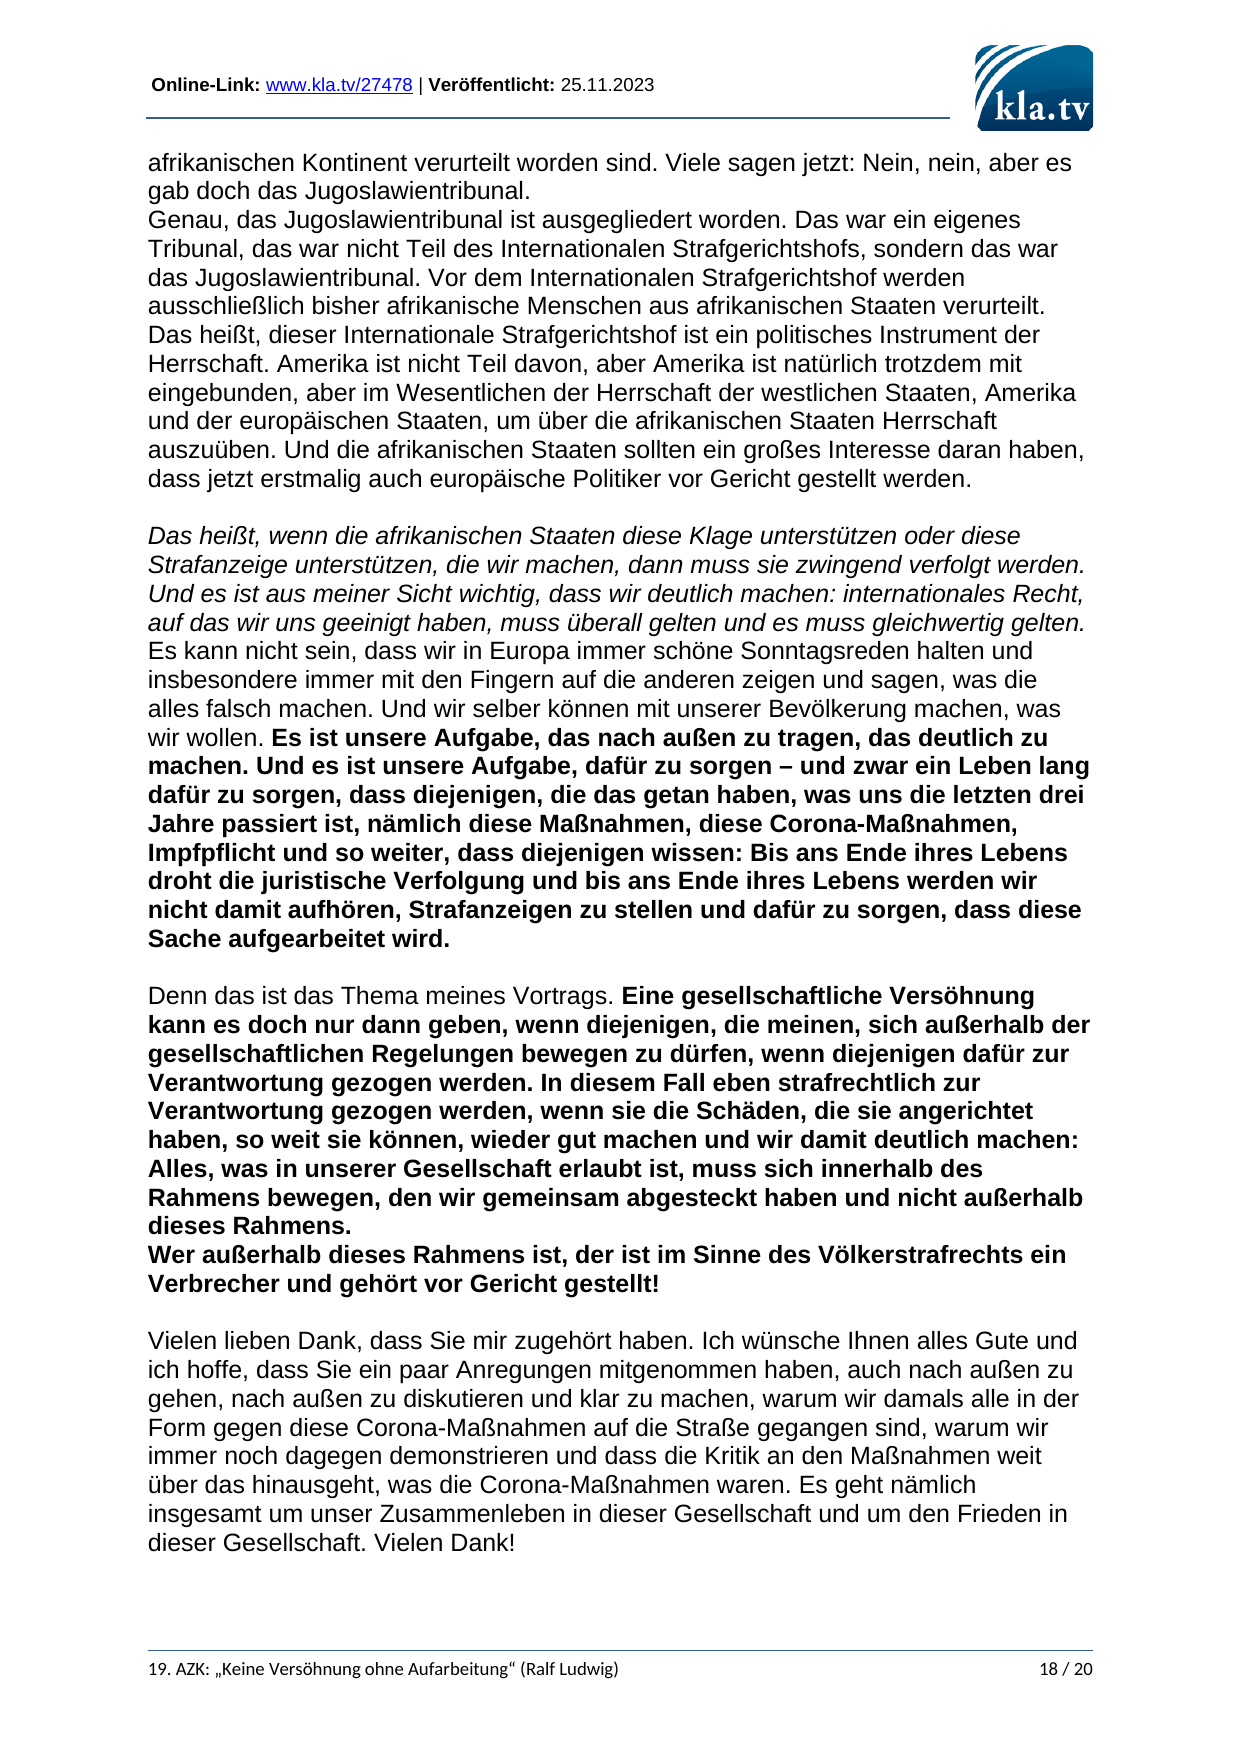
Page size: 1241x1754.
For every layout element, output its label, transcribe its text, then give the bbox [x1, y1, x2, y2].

text Wer außerhalb dieses Rahmens ist, der ist im Sinne des Völkerstrafrechts ein Verbrecher und gehört vor Gericht gestellt! [148, 1240, 1093, 1298]
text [148, 148, 1093, 205]
text Es kann nicht sein, dass wir in Europa immer schöne Sonntagsreden halten und insbesondere immer mit den Fingern auf die anderen zeigen und sagen, was die alles falsch machen. Und wir selber können mit unserer Bevölkerung machen, was wir wollen. Es ist unsere Aufgabe, das nach außen zu tragen, das deutlich zu machen. Und es ist unsere Aufgabe, dafür zu sorgen – und zwar ein Leben lang dafür zu sorgen, dass diejenigen, die das getan haben, was uns die letzten drei Jahre passiert ist, nämlich diese Maßnahmen, diese Corona-Maßnahmen, Impfpflicht und so weiter, dass diejenigen wissen: Bis ans Ende ihres Lebens droht die juristische Verfolgung und bis ans Ende ihres Lebens werden wir nicht damit aufhören, Strafanzeigen zu stellen und dafür zu sorgen, dass diese Sache aufgearbeitet wird. [148, 636, 1093, 953]
text Und es ist aus meiner Sicht wichtig, dass wir deutlich machen: internationales Recht, auf das wir uns geeinigt haben, muss überall gelten und es muss gleichwertig gelten. [148, 579, 1093, 636]
text Vielen lieben Dank, dass Sie mir zugehört haben. Ich wünsche Ihnen alles Gute und ich hoffe, dass Sie ein paar Anregungen mitgenommen haben, auch nach außen zu gehen, nach außen zu diskutieren und klar zu machen, warum wir damals alle in der Form gegen diese Corona-Maßnahmen auf die Straße gegangen sind, warum wir immer noch dagegen demonstrieren und dass die Kritik an den Maßnahmen weit über das hinausgeht, was die Corona-Maßnahmen waren. Es geht nämlich insgesamt um unser Zusammenleben in dieser Gesellschaft und um den Frieden in dieser Gesellschaft. Vielen Dank! [148, 1326, 1093, 1556]
picture [974, 45, 1093, 130]
text Denn das ist das Thema meines Vortrags. Eine gesellschaftliche Versöhnung kann es doch nur dann geben, wenn diejenigen, die meinen, sich außerhalb der gesellschaftlichen Regelungen bewegen zu dürfen, wenn diejenigen dafür zur Verantwortung gezogen werden. In diesem Fall eben strafrechtlich zur Verantwortung gezogen werden, wenn sie die Schäden, die sie angerichtet haben, so weit sie können, wieder gut machen und wir damit deutlich machen: Alles, was in unserer Gesellschaft erlaubt ist, muss sich innerhalb des Rahmens bewegen, den wir gemeinsam abgesteckt haben und nicht außerhalb dieses Rahmens. [148, 981, 1093, 1240]
picture [1084, 45, 1093, 51]
text Genau, das Jugoslawientribunal ist ausgegliedert worden. Das war ein eigenes Tribunal, das war nicht Teil des Internationalen Strafgerichtshofs, sondern das war das Jugoslawientribunal. Vor dem Internationalen Strafgerichtshof werden ausschließlich bisher afrikanische Menschen aus afrikanischen Staaten verurteilt. Das heißt, dieser Internationale Strafgerichtshof ist ein politisches Instrument der Herrschaft. Amerika ist nicht Teil davon, aber Amerika ist natürlich trotzdem mit eingebunden, aber im Wesentlichen der Herrschaft der westlichen Staaten, Amerika und der europäischen Staaten, um über die afrikanischen Staaten Herrschaft auszuüben. Und die afrikanischen Staaten sollten ein großes Interesse daran haben, dass jetzt erstmalig auch europäische Politiker vor Gericht gestellt werden. [148, 205, 1093, 493]
text Das heißt, wenn die afrikanischen Staaten diese Klage unterstützen oder diese Strafanzeige unterstützen, die wir machen, dann muss sie zwingend verfolgt werden. [148, 521, 1093, 579]
